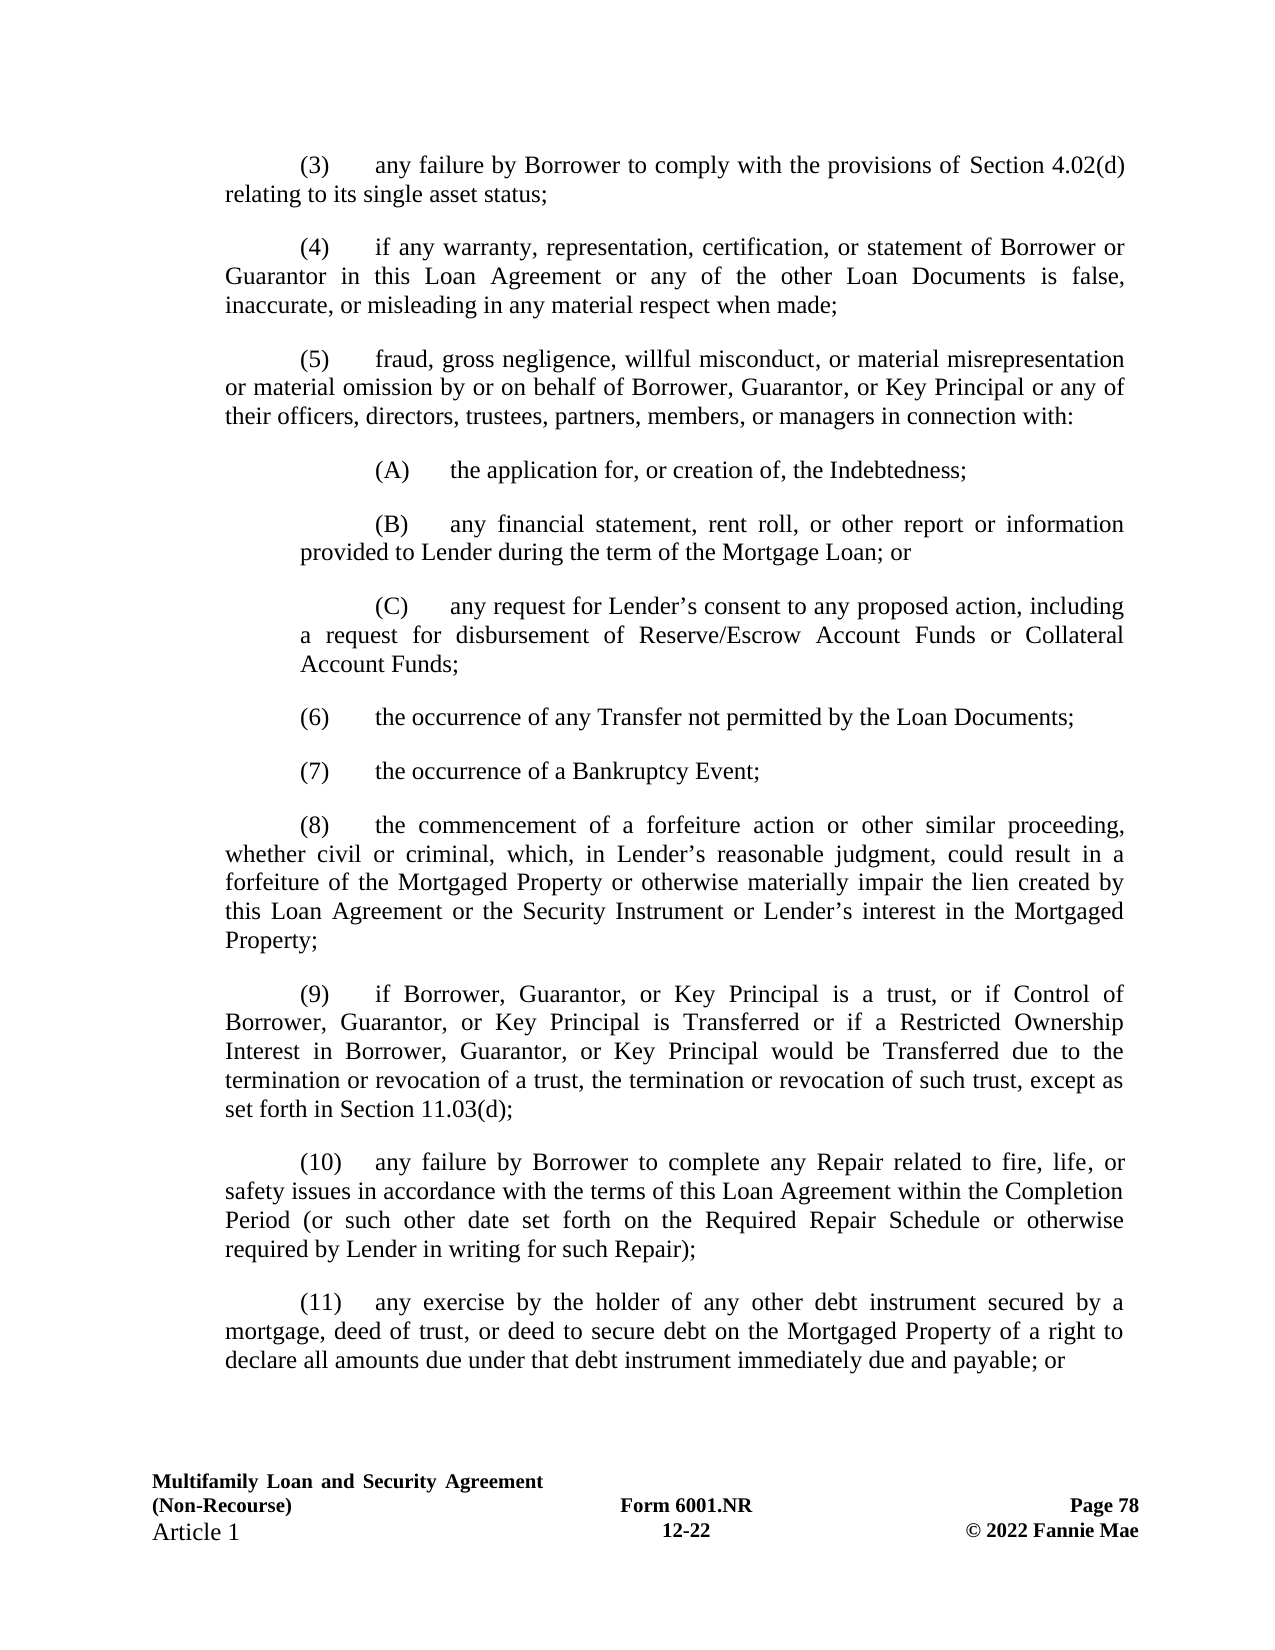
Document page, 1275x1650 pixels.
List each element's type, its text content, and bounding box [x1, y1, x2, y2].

subtitle if any warranty, representation, certification, or statement of Borrower or Guarantor in this Loan Agreement or any of the other Loan Documents is false, inaccurate, or misleading in any material respect when made; [225, 232, 1125, 319]
subtitle any request for Lender’s consent to any proposed action, including a request for disbursement of Reserve/Escrow Account Funds or Collateral Account Funds; [300, 591, 1125, 677]
subtitle the occurrence of a Bankruptcy Event; [225, 756, 1125, 785]
subtitle any failure by Borrower to comply with the provisions of Section 4.02(d) relating to its single asset status; [225, 150, 1125, 207]
subtitle any failure by Borrower to complete any Repair related to fire, life, or safety issues in accordance with the terms of this Loan Agreement within the Completion Period (or such other date set forth on the Required Repair Schedule or otherwise required by Lender in writing for such Repair); [225, 1147, 1125, 1262]
subtitle the application for, or creation of, the Indebtedness; [300, 455, 1125, 484]
subtitle fraud, gross negligence, willful misconduct, or material misrepresentation or material omission by or on behalf of Borrower, Guarantor, or Key Principal or any of their officers, directors, trustees, partners, members, or managers in connection with: [225, 344, 1125, 430]
subtitle if Borrower, Guarantor, or Key Principal is a trust, or if Control of Borrower, Guarantor, or Key Principal is Transferred or if a Restricted Ownership Interest in Borrower, Guarantor, or Key Principal would be Transferred due to the termination or revocation of a trust, the termination or revocation of such trust, except as set forth in Section 11.03(d); [225, 979, 1125, 1122]
subtitle any exercise by the holder of any other debt instrument secured by a mortgage, deed of trust, or deed to secure debt on the Mortgaged Property of a right to declare all amounts due under that debt instrument immediately due and payable; or [225, 1287, 1125, 1374]
subtitle any financial statement, rent roll, or other report or information provided to Lender during the term of the Mortgage Loan; or [300, 509, 1125, 566]
subtitle the occurrence of any Transfer not permitted by the Loan Documents; [225, 702, 1125, 731]
subtitle the commencement of a forfeiture action or other similar proceeding, whether civil or criminal, which, in Lender’s reasonable judgment, could result in a forfeiture of the Mortgaged Property or otherwise materially impair the lien created by this Loan Agreement or the Security Instrument or Lender’s interest in the Mortgaged Property; [225, 810, 1125, 954]
